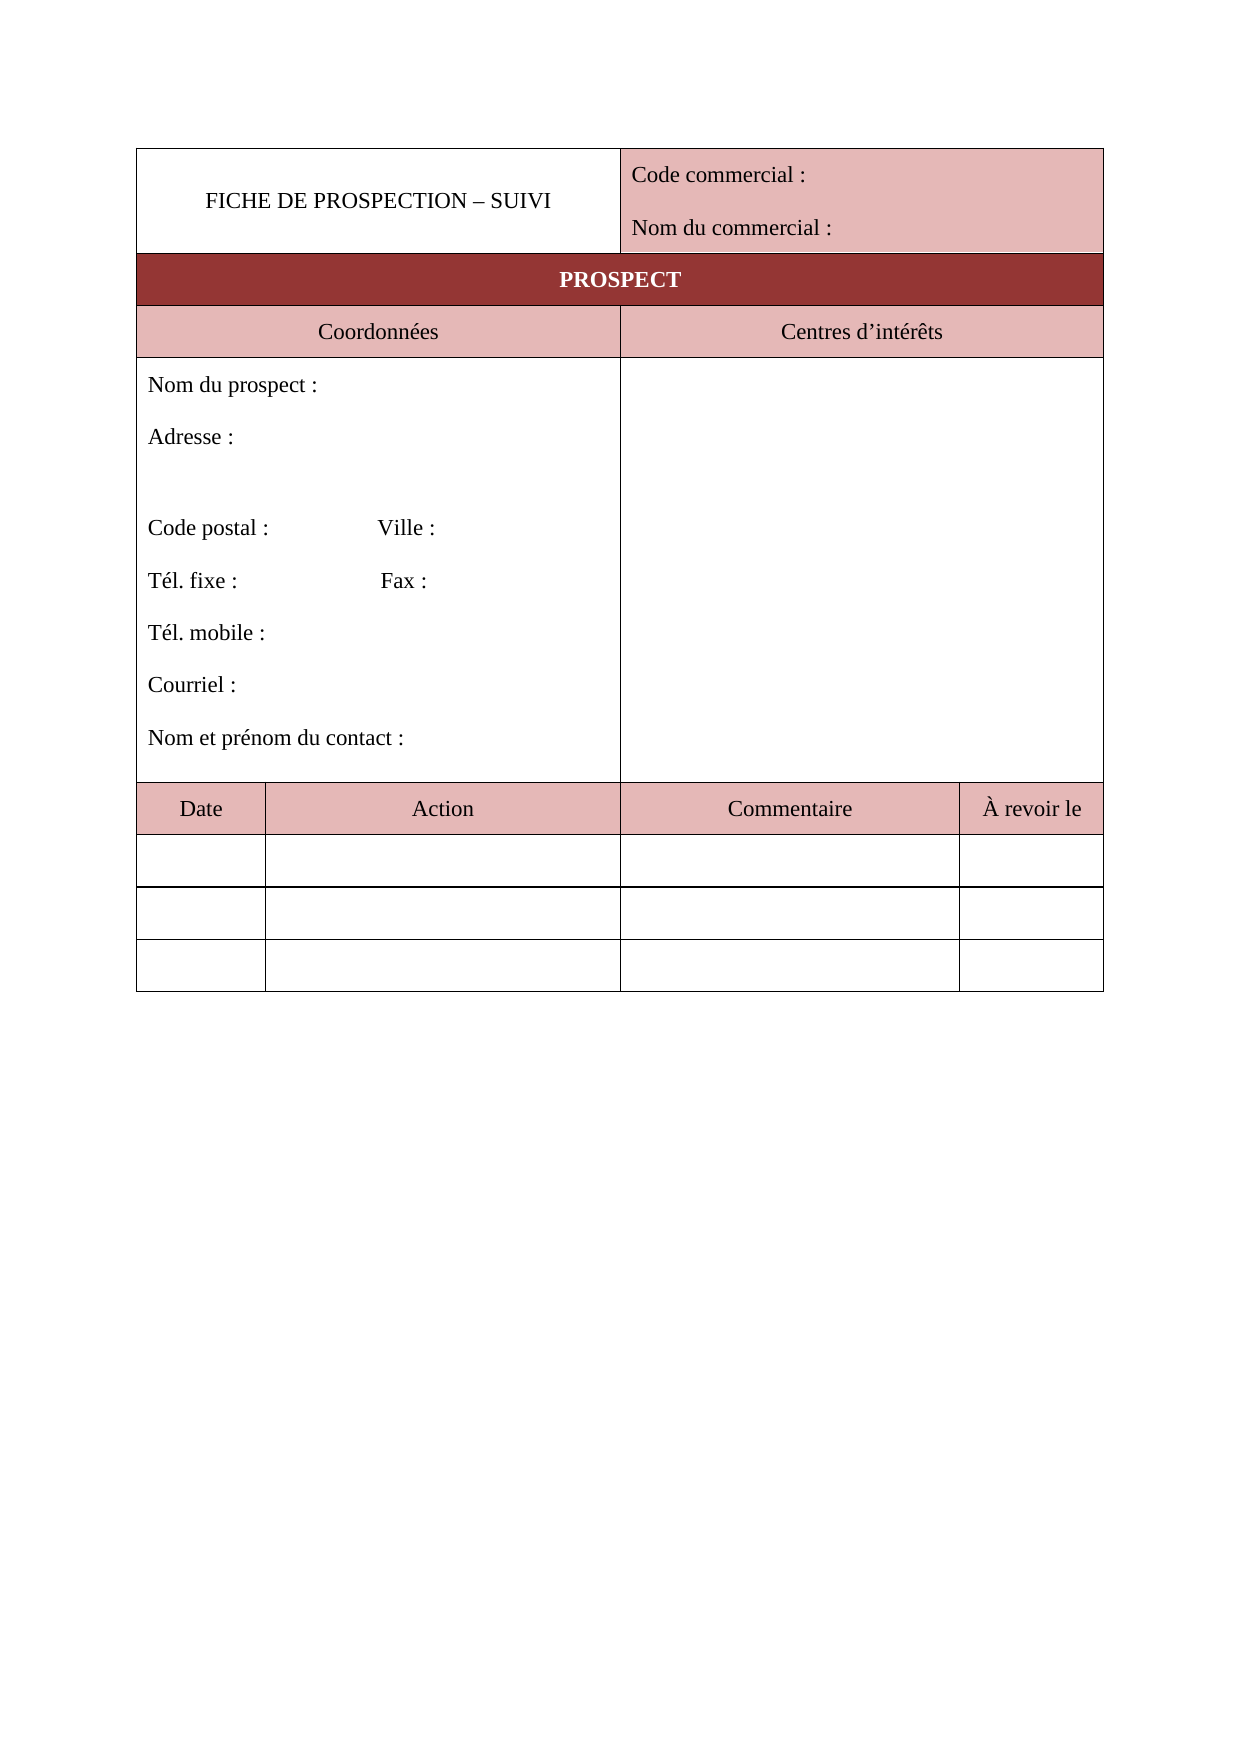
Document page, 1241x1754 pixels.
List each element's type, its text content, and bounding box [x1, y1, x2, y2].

table_cell Centres d’intérêts [621, 306, 1103, 357]
table_cell [621, 358, 1103, 782]
table_cell Action [266, 783, 620, 834]
table_cell [621, 940, 959, 991]
table_header Code commercial : [621, 149, 1103, 200]
table_cell [621, 888, 959, 939]
table_cell [266, 888, 620, 939]
table_cell [137, 835, 265, 886]
table_cell PROSPECT [137, 254, 1103, 305]
table_cell Adresse : [137, 410, 620, 501]
table_cell [960, 940, 1103, 991]
table_cell Nom et prénom du contact : [137, 710, 620, 782]
table_cell Tél. fixe : Fax : [137, 553, 620, 606]
table_cell Commentaire [621, 783, 959, 834]
table_cell [266, 835, 620, 886]
table_cell Coordonnées [137, 306, 620, 357]
table_cell [266, 940, 620, 991]
table_header FICHE DE PROSPECTION – SUIVI [137, 149, 620, 252]
table_cell Tél. mobile : [137, 606, 620, 658]
table_cell À revoir le [960, 783, 1103, 834]
table_cell [137, 888, 265, 939]
table_cell Date [137, 783, 265, 834]
table_cell Code postal : Ville : [137, 501, 620, 553]
table_cell [137, 940, 265, 991]
table_cell [960, 888, 1103, 939]
table_cell [621, 835, 959, 886]
table_cell [960, 835, 1103, 886]
table_cell Courriel : [137, 658, 620, 710]
table_cell Nom du prospect : [137, 358, 620, 409]
table_cell Nom du commercial : [621, 200, 1103, 252]
